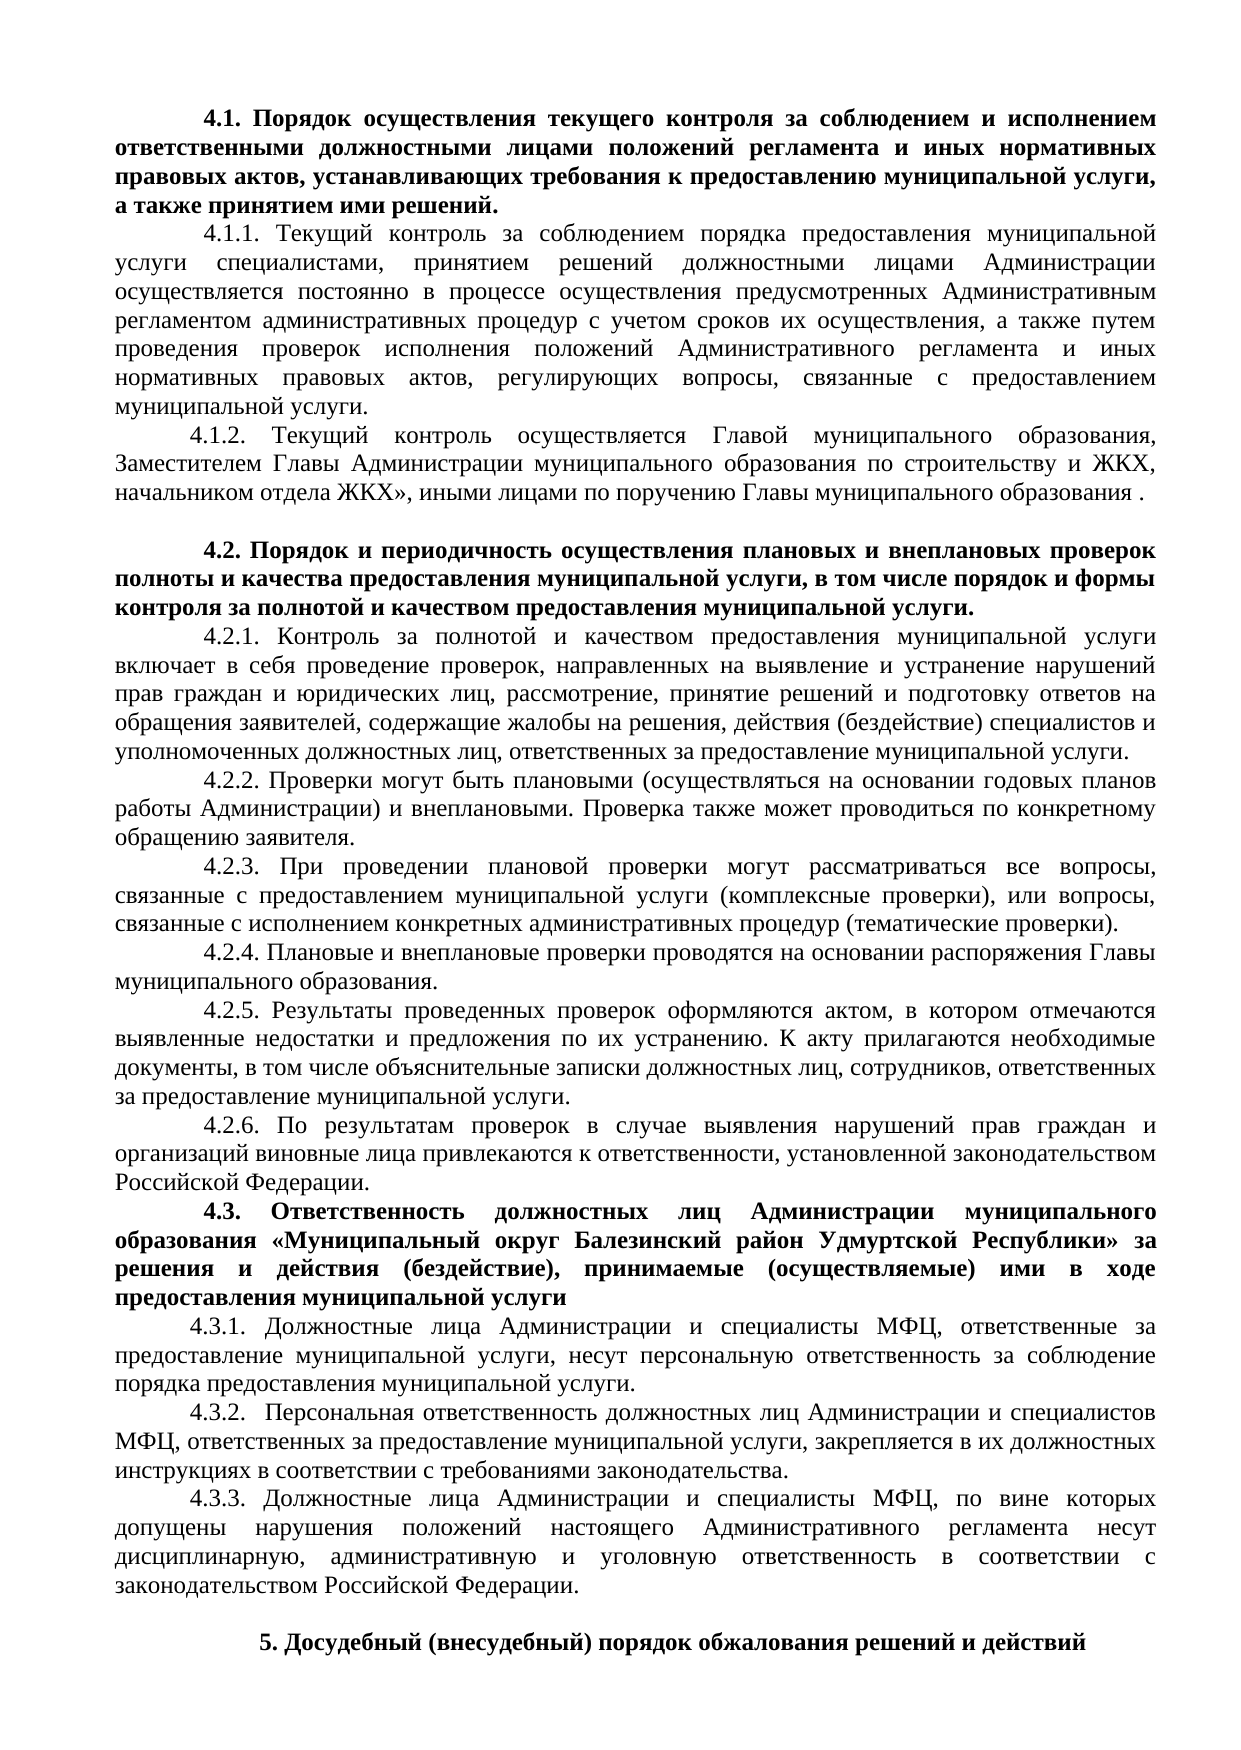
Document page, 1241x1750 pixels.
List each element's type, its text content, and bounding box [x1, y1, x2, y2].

text 4.1. Порядок осуществления текущего контроля за соблюдением и исполнением ответственными должностными лицами положений регламента и иных нормативных правовых актов, устанавливающих требования к предоставлению муниципальной услуги, а также принятием ими решений. [114, 103, 1157, 218]
text 4.3. Ответственность должностных лиц Администрации муниципального образования «Муниципальный округ Балезинский район Удмуртской Республики» за решения и действия (бездействие), принимаемые (осуществляемые) ими в ходе предоставления муниципальной услуги [114, 1196, 1157, 1311]
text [114, 1627, 1157, 1656]
text 4.2.3. При проведении плановой проверки могут рассматриваться все вопросы, связанные с предоставлением муниципальной услуги (комплексные проверки), или вопросы, связанные с исполнением конкретных административных процедур (тематические проверки). [114, 851, 1157, 937]
text 4.2.4. Плановые и внеплановые проверки проводятся на основании распоряжения Главы муниципального образования. [114, 937, 1157, 995]
text 4.2.5. Результаты проведенных проверок оформляются актом, в котором отмечаются выявленные недостатки и предложения по их устранению. К акту прилагаются необходимые документы, в том числе объяснительные записки должностных лиц, сотрудников, ответственных за предоставление муниципальной услуги. [114, 995, 1157, 1110]
text 4.1.1. Текущий контроль за соблюдением порядка предоставления муниципальной услуги специалистами, принятием решений должностными лицами Администрации осуществляется постоянно в процессе осуществления предусмотренных Административным регламентом административных процедур с учетом сроков их осуществления, а также путем проведения проверок исполнения положений Административного регламента и иных нормативных правовых актов, регулирующих вопросы, связанные с предоставлением муниципальной услуги. [114, 218, 1157, 420]
text 4.2. Порядок и периодичность осуществления плановых и внеплановых проверок полноты и качества предоставления муниципальной услуги, в том числе порядок и формы контроля за полнотой и качеством предоставления муниципальной услуги. [114, 535, 1157, 621]
text 4.2.1. Контроль за полнотой и качеством предоставления муниципальной услуги включает в себя проведение проверок, направленных на выявление и устранение нарушений прав граждан и юридических лиц, рассмотрение, принятие решений и подготовку ответов на обращения заявителей, содержащие жалобы на решения, действия (бездействие) специалистов и уполномоченных должностных лиц, ответственных за предоставление муниципальной услуги. [114, 621, 1157, 765]
text 4.1.2. Текущий контроль осуществляется Главой муниципального образования, Заместителем Главы Администрации муниципального образования по строительству и ЖКХ, начальником отдела ЖКХ», иными лицами по поручению Главы муниципального образования . [114, 420, 1157, 506]
text 4.2.2. Проверки могут быть плановыми (осуществляться на основании годовых планов работы Администрации) и внеплановыми. Проверка также может проводиться по конкретному обращению заявителя. [114, 765, 1157, 851]
text 4.3.2. Персональная ответственность должностных лиц Администрации и специалистов МФЦ, ответственных за предоставление муниципальной услуги, закрепляется в их должностных инструкциях в соответствии с требованиями законодательства. [114, 1397, 1157, 1483]
text 4.3.3. Должностные лица Администрации и специалисты МФЦ, по вине которых допущены нарушения положений настоящего Административного регламента несут дисциплинарную, административную и уголовную ответственность в соответствии с законодательством Российской Федерации. [114, 1483, 1157, 1598]
text 4.2.6. По результатам проверок в случае выявления нарушений прав граждан и организаций виновные лица привлекаются к ответственности, установленной законодательством Российской Федерации. [114, 1110, 1157, 1196]
text 4.3.1. Должностные лица Администрации и специалисты МФЦ, ответственные за предоставление муниципальной услуги, несут персональную ответственность за соблюдение порядка предоставления муниципальной услуги. [114, 1311, 1157, 1397]
